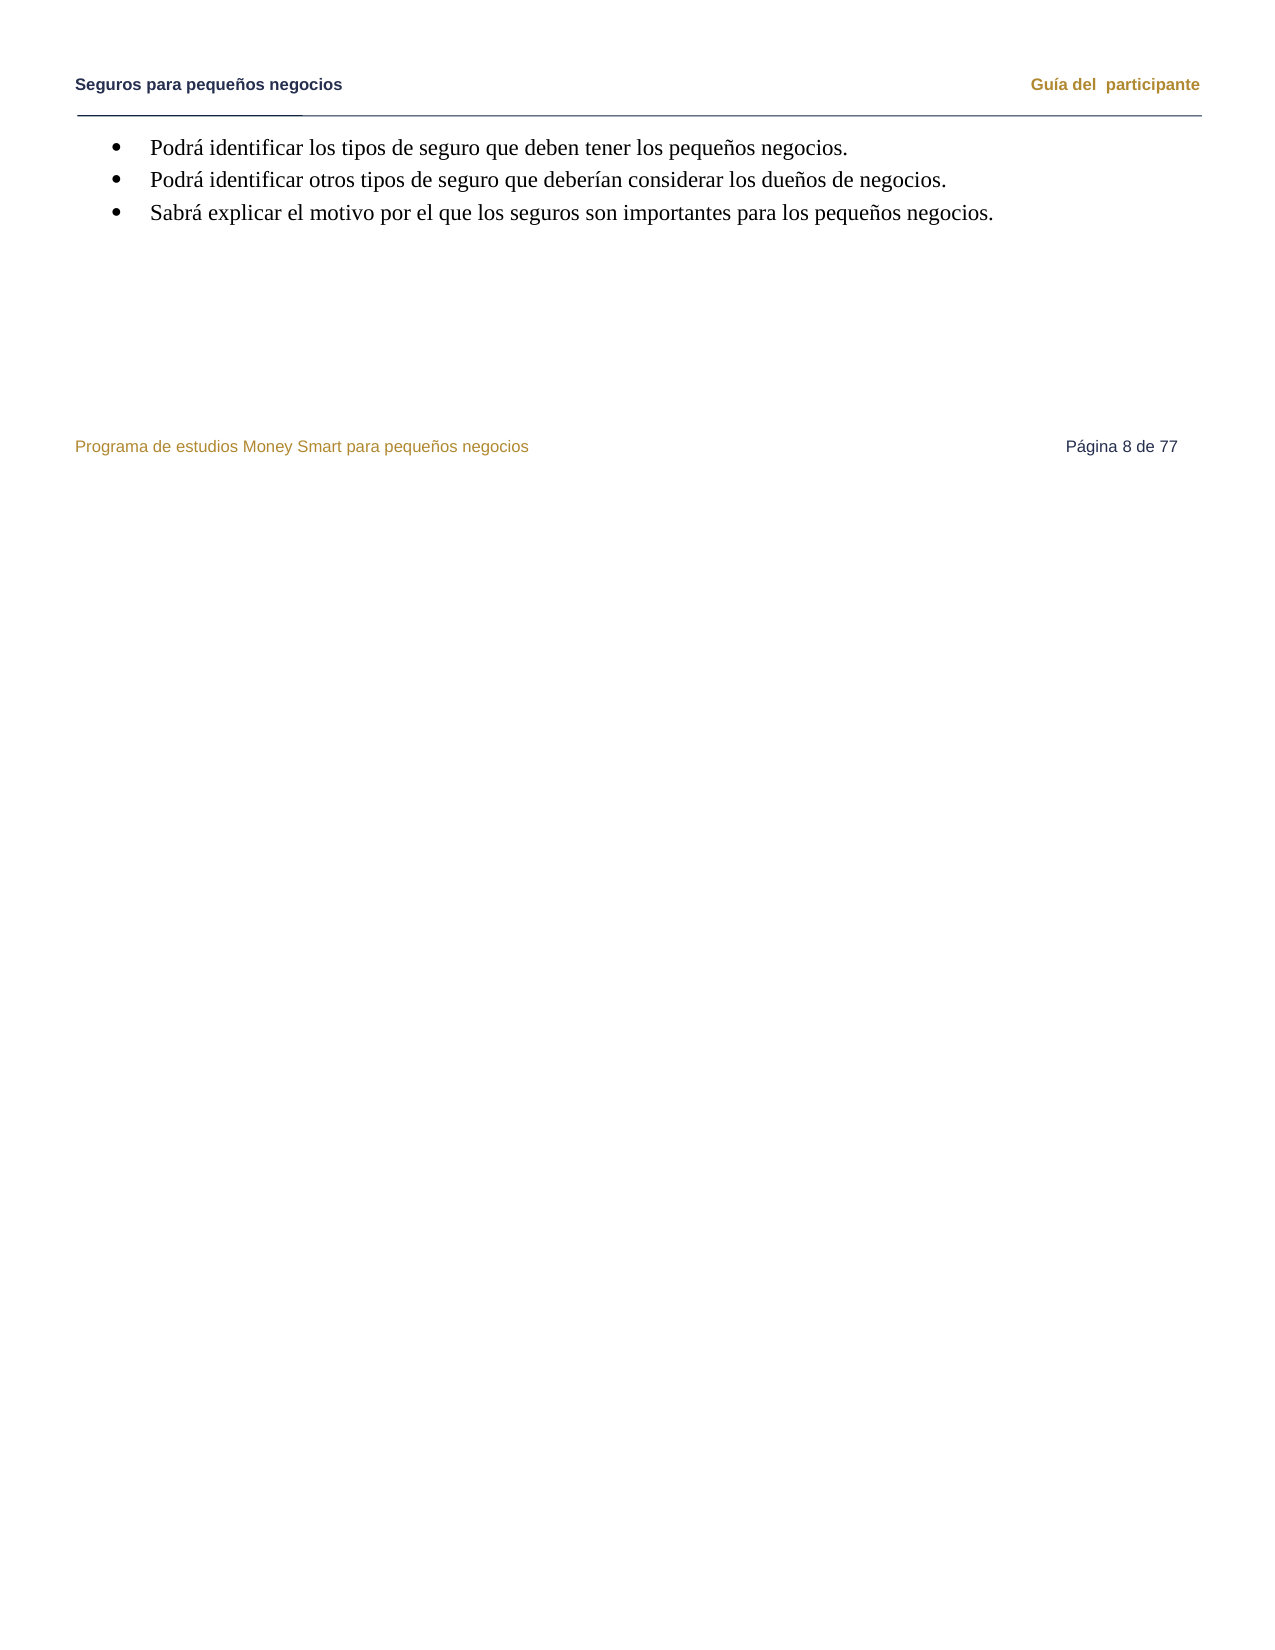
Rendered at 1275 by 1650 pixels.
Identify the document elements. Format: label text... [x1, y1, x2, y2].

picture [75, 0, 1202, 267]
text Podrá identificar otros tipos de seguro que deberían considerar los dueños de negocios. [112, 167, 1200, 193]
text Podrá identificar los tipos de seguro que deben tener los pequeños negocios. [112, 134, 1200, 160]
text Sabrá explicar el motivo por el que los seguros son importantes para los pequeños negocios. [112, 199, 1200, 226]
